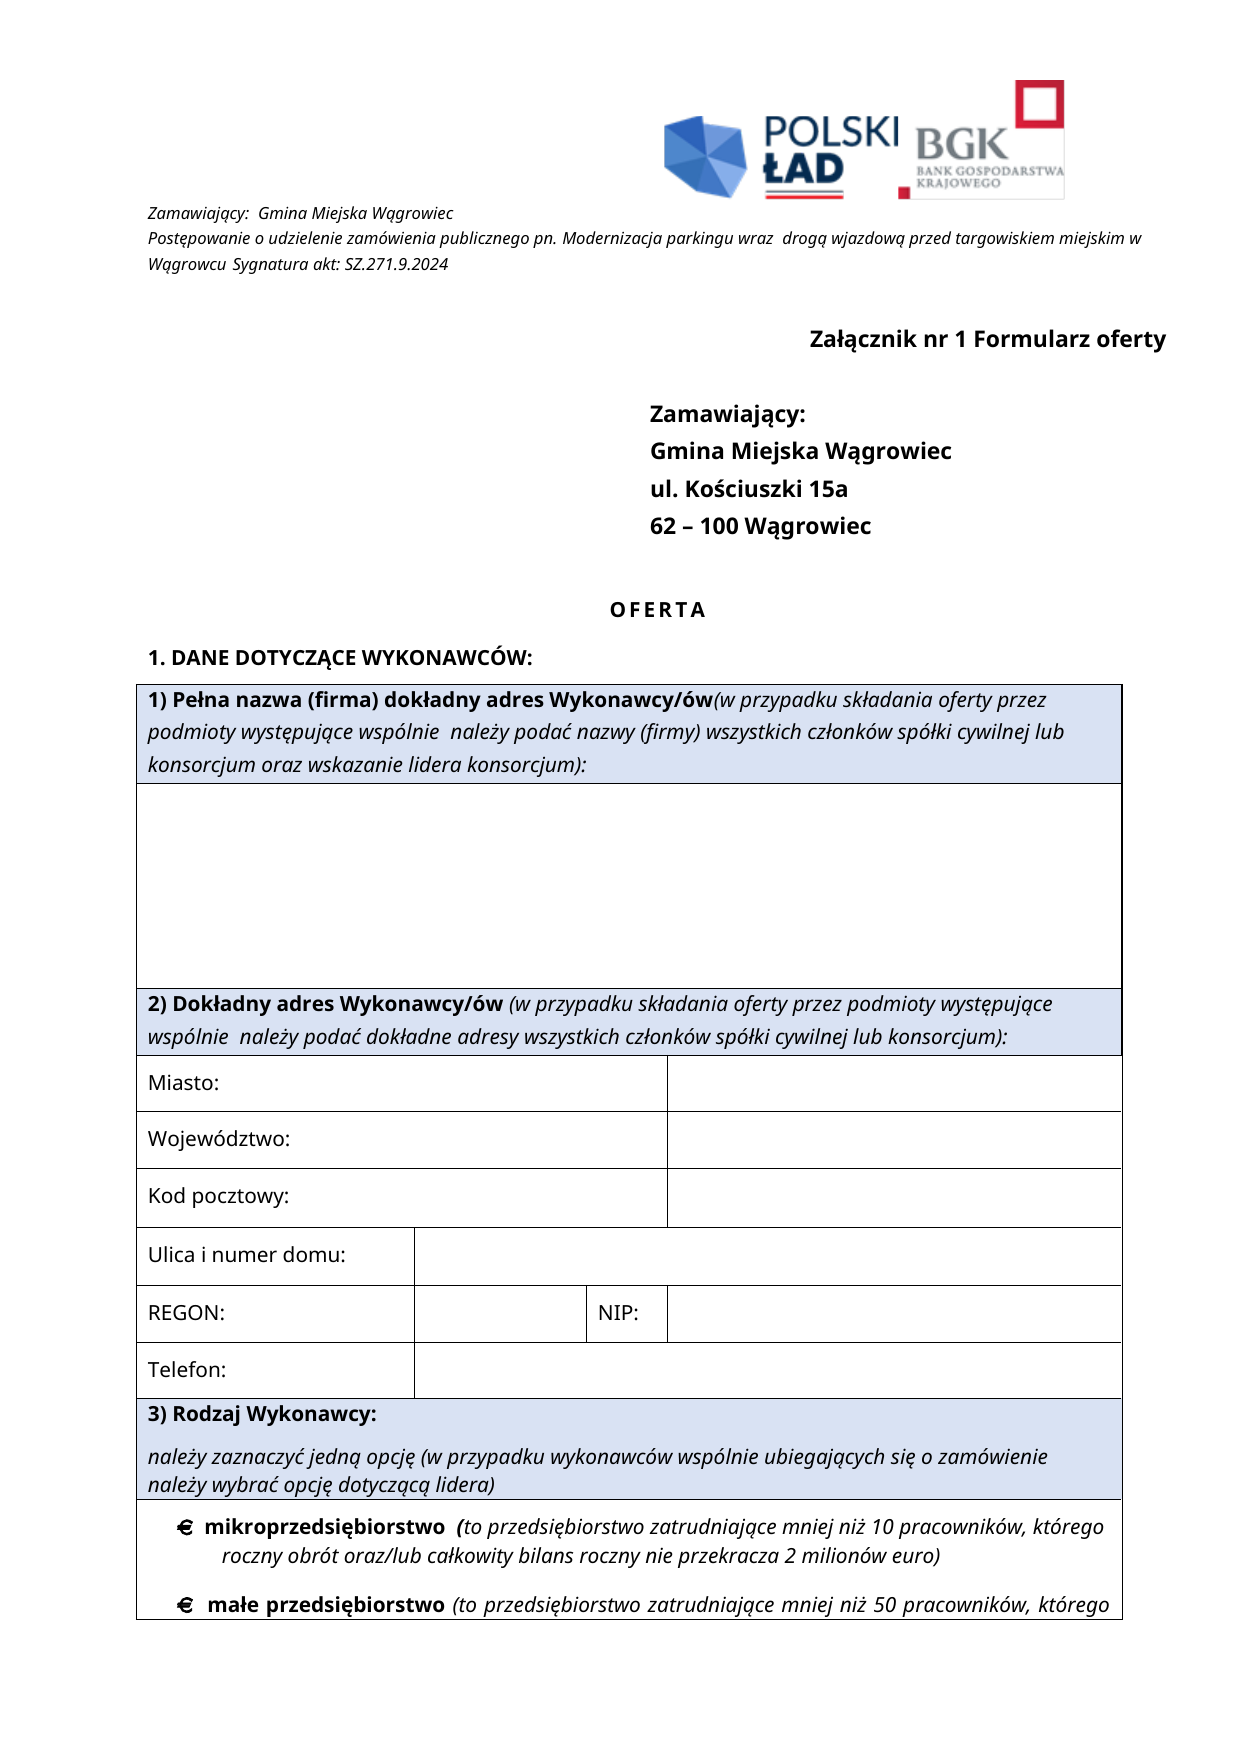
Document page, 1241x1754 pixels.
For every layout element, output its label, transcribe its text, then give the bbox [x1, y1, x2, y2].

picture [663, 80, 1066, 201]
table_cell [415, 1342, 1122, 1398]
table_cell Województwo: [137, 1112, 667, 1168]
table_cell Telefon: [137, 1343, 414, 1398]
table_cell Kod pocztowy: [137, 1169, 667, 1227]
table_cell [668, 1111, 1122, 1168]
text Zamawiający: [650, 398, 1166, 429]
table_cell [668, 1285, 1122, 1342]
table_cell [668, 1056, 1122, 1111]
table_cell Ulica i numer domu: [137, 1228, 414, 1285]
table_cell Miasto: [137, 1056, 667, 1111]
table_cell REGON: [137, 1286, 414, 1342]
table_header 1) Pełna nazwa (firma) dokładny adres Wykonawcy/ów(w przypadku składania oferty przez podmioty występujące wspólnie należy podać nazwy (firmy) wszystkich członków spółki cywilnej lub konsorcjum oraz wskazanie lidera konsorcjum): [137, 685, 1121, 783]
text OFERTA [148, 596, 1166, 624]
text 62 – 100 Wągrowiec [650, 510, 1166, 541]
table_cell [668, 1168, 1122, 1227]
table_cell 3) Rodzaj Wykonawcy: należy zaznaczyć jedną opcję (w przypadku wykonawców wspólnie ubiegających się o zamówienie należy wybrać opcję dotyczącą lidera) [137, 1398, 1122, 1499]
text 1. DANE DOTYCZĄCE WYKONAWCÓW: [148, 643, 1166, 671]
table_cell [415, 1227, 1122, 1285]
text ul. Kościuszki 15a [650, 473, 1166, 504]
table_cell [415, 1286, 586, 1342]
table_cell [137, 784, 1121, 988]
table_cell 2) Dokładny adres Wykonawcy/ów (w przypadku składania oferty przez podmioty występujące wspólnie należy podać dokładne adresy wszystkich członków spółki cywilnej lub konsorcjum): [137, 989, 1121, 1055]
text Gmina Miejska Wągrowiec [650, 435, 1166, 466]
text Załącznik nr 1 Formularz oferty [206, 323, 1166, 354]
table_cell NIP: [587, 1286, 667, 1342]
